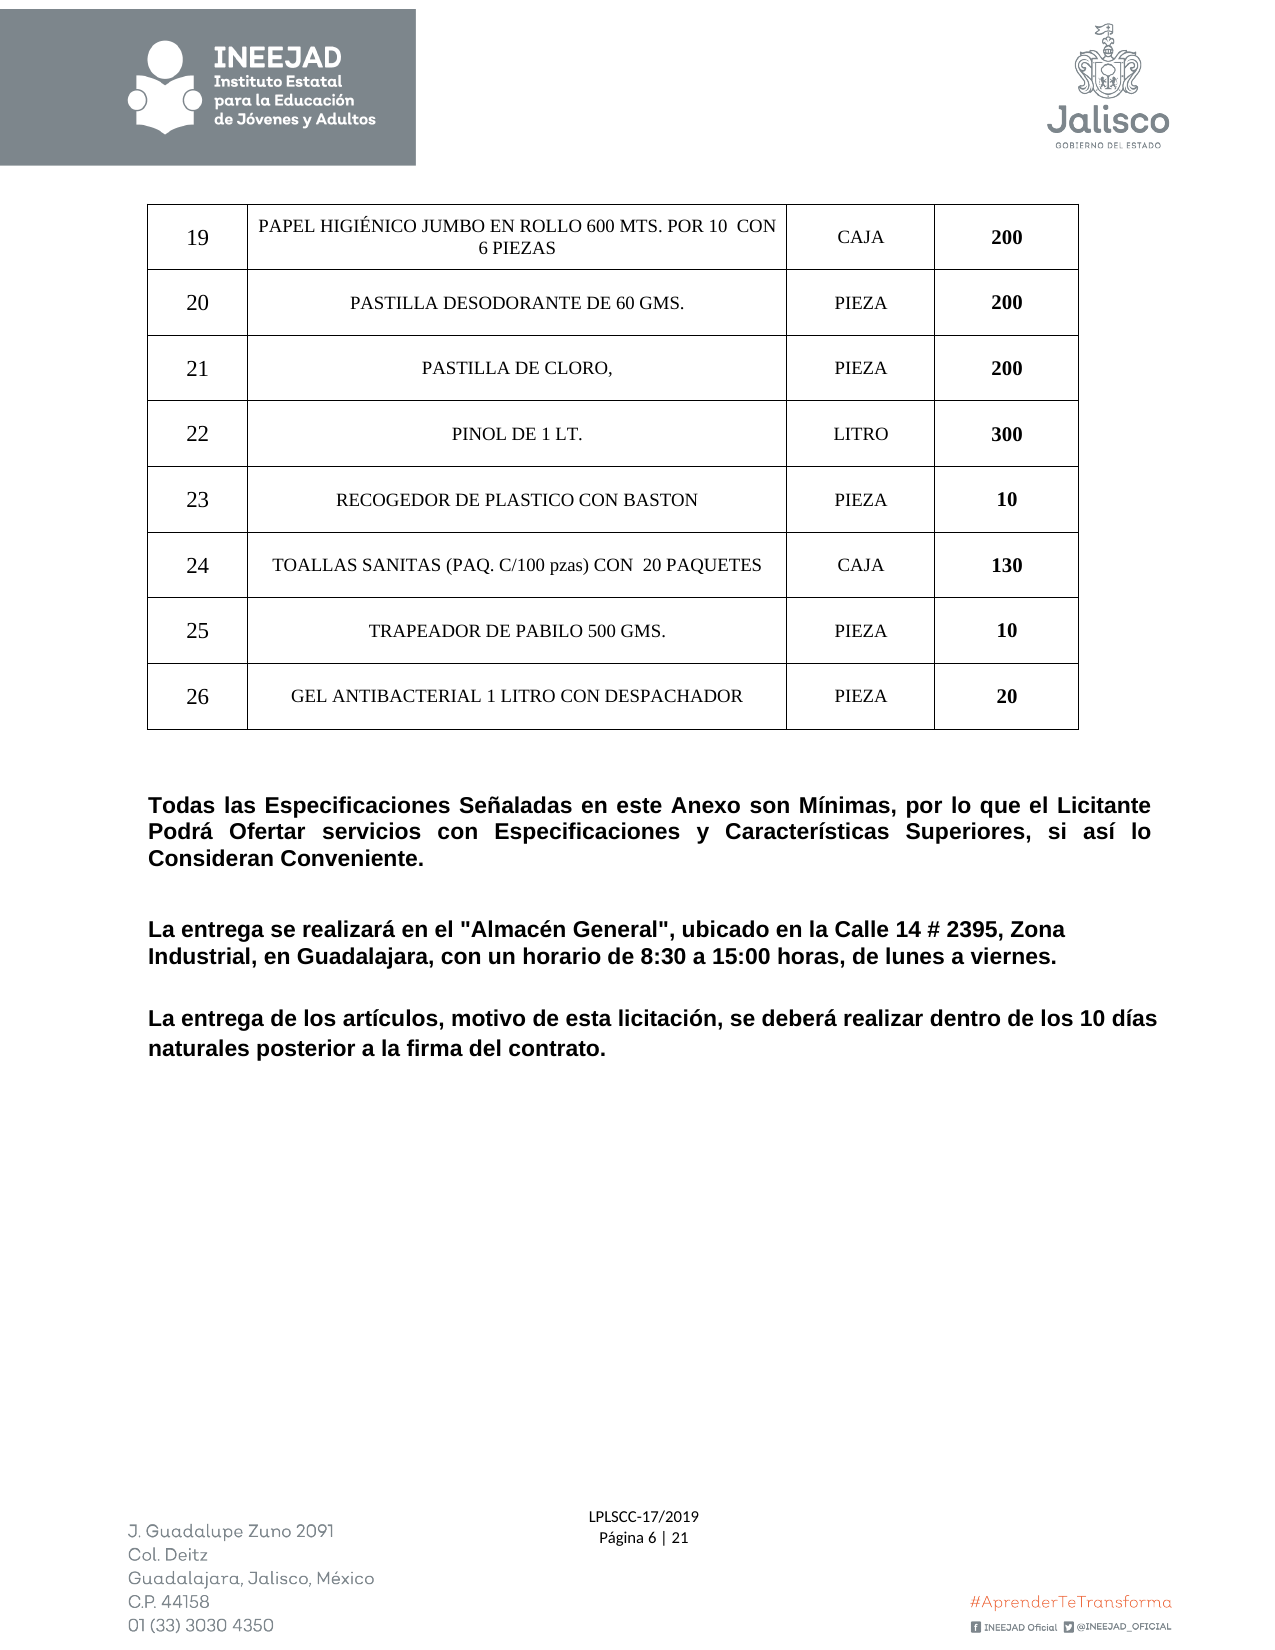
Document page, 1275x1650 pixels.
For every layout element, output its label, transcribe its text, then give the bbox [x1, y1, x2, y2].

table_cell 21 [148, 336, 247, 400]
table_cell 200 [935, 270, 1078, 335]
table_cell 25 [148, 598, 247, 663]
table_cell CAJA [787, 205, 934, 269]
text La entrega de los artículos, motivo de esta licitación, se deberá realizar dentro de los 10 días naturales posterior a la firma del contrato. [148, 1005, 1167, 1062]
table_cell PIEZA [787, 336, 934, 400]
table_cell PIEZA [787, 270, 934, 335]
table_cell PIEZA [787, 598, 934, 663]
table_cell 22 [148, 401, 247, 466]
table_cell 20 [148, 270, 247, 335]
table_cell 10 [935, 467, 1078, 532]
table_cell PASTILLA DESODORANTE DE 60 GMS. [248, 270, 786, 335]
table_cell 300 [935, 401, 1078, 466]
table_cell GEL ANTIBACTERIAL 1 LITRO CON DESPACHADOR [248, 664, 786, 728]
table_cell TOALLAS SANITAS (PAQ. C/100 pzas) CON 20 PAQUETES [248, 533, 786, 597]
table_cell 200 [935, 205, 1078, 269]
table_cell LITRO [787, 401, 934, 466]
table_cell TRAPEADOR DE PABILO 500 GMS. [248, 598, 786, 663]
table_cell PIEZA [787, 664, 934, 728]
table_cell 20 [935, 664, 1078, 728]
table_cell 23 [148, 467, 247, 532]
table_cell 26 [148, 664, 247, 728]
table_cell 10 [935, 598, 1078, 663]
table_cell PIEZA [787, 467, 934, 532]
table_cell 130 [935, 533, 1078, 597]
table_cell PAPEL HIGIÉNICO JUMBO EN ROLLO 600 MTS. POR 10 CON 6 PIEZAS [248, 205, 786, 269]
text Todas las Especificaciones Señaladas en este Anexo son Mínimas, por lo que el Licitante Podrá Ofertar servicios con Especificaciones y Características Superiores, si así lo Consideran Conveniente. [148, 765, 1152, 871]
picture [0, 6, 1266, 1638]
table_cell CAJA [787, 533, 934, 597]
table_cell RECOGEDOR DE PLASTICO CON BASTON [248, 467, 786, 532]
table_cell PINOL DE 1 LT. [248, 401, 786, 466]
table_cell 19 [148, 205, 247, 269]
text La entrega se realizará en el "Almacén General", ubicado en la Calle 14 # 2395, Zona Industrial, en Guadalajara, con un horario de 8:30 a 15:00 horas, de lunes a viernes. [148, 916, 1152, 969]
table_cell 200 [935, 336, 1078, 400]
table_cell 24 [148, 533, 247, 597]
table_cell PASTILLA DE CLORO, [248, 336, 786, 400]
